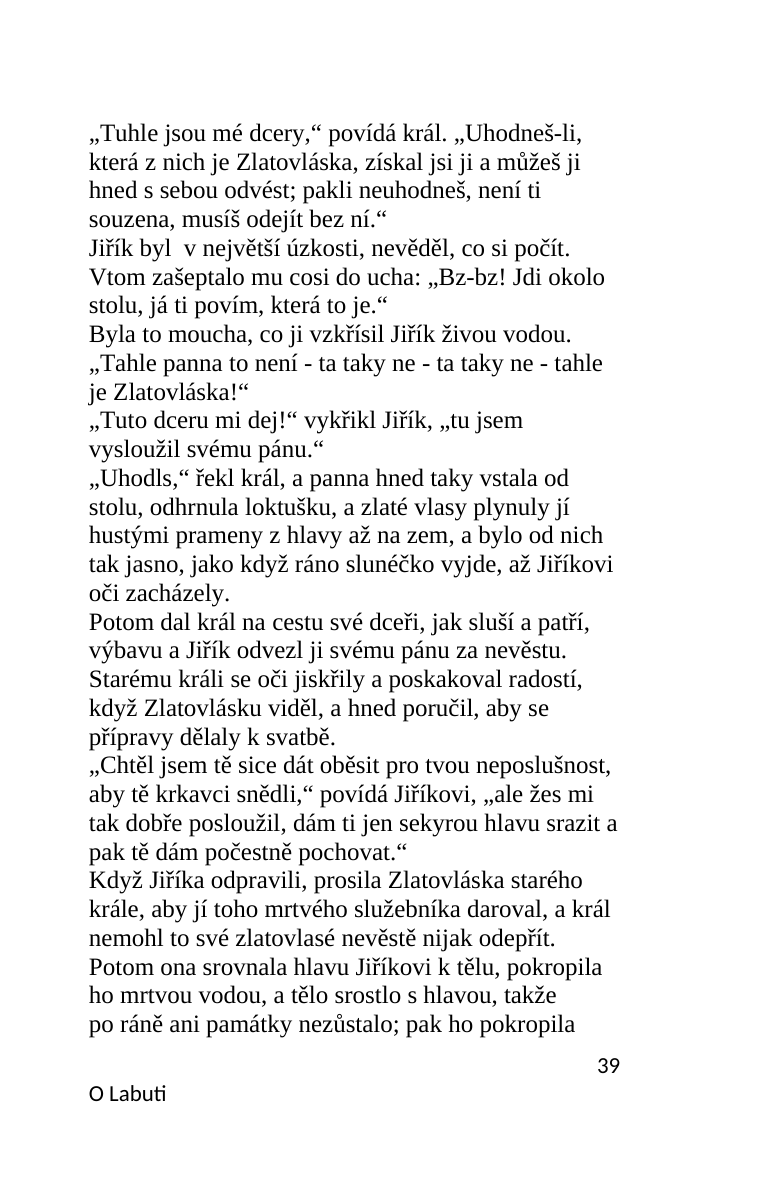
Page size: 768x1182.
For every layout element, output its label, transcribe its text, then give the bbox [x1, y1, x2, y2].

text Byla to moucha, co ji vzkřísil Jiřík živou vodou. [89, 319, 620, 348]
text Starému králi se oči jiskřily a poskakoval radostí, když Zlatovlásku viděl, a hned poručil, aby se přípravy dělaly k svatbě. [89, 664, 620, 751]
text Potom dal král na cestu své dceři, jak sluší a patří, výbavu a Jiřík odvezl ji svému pánu za nevěstu. [89, 607, 620, 664]
text „Chtěl jsem tě sice dát oběsit pro tvou neposlušnost, aby tě krkavci snědli,“ povídá Jiříkovi, „ale žes mi tak dobře posloužil, dám ti jen sekyrou hlavu srazit a pak tě dám počestně pochovat.“ [89, 751, 620, 866]
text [89, 866, 620, 1038]
text „Uhodls,“ řekl král, a panna hned taky vstala od stolu, odhrnula loktušku, a zlaté vlasy plynuly jí hustými prameny z hlavy až na zem, a bylo od nich tak jasno, jako když ráno slunéčko vyjde, až Jiříkovi oči zacházely. [89, 463, 620, 607]
text Jiřík byl v největší úzkosti, nevěděl, co si počít. Vtom zašeptalo mu cosi do ucha: „Bz-bz! Jdi okolo stolu, já ti povím, která to je.“ [89, 233, 620, 319]
text „Tuhle jsou mé dcery,“ povídá král. „Uhodneš-li, která z nich je Zlatovláska, získal jsi ji a můžeš ji hned s sebou odvést; pakli neuhodneš, není ti souzena, musíš odejít bez ní.“ [89, 118, 620, 233]
text „Tuto dceru mi dej!“ vykřikl Jiřík, „tu jsem vysloužil svému pánu.“ [89, 406, 620, 463]
text „Tahle panna to není - ta taky ne - ta taky ne - tahle je Zlatovláska!“ [89, 348, 620, 406]
